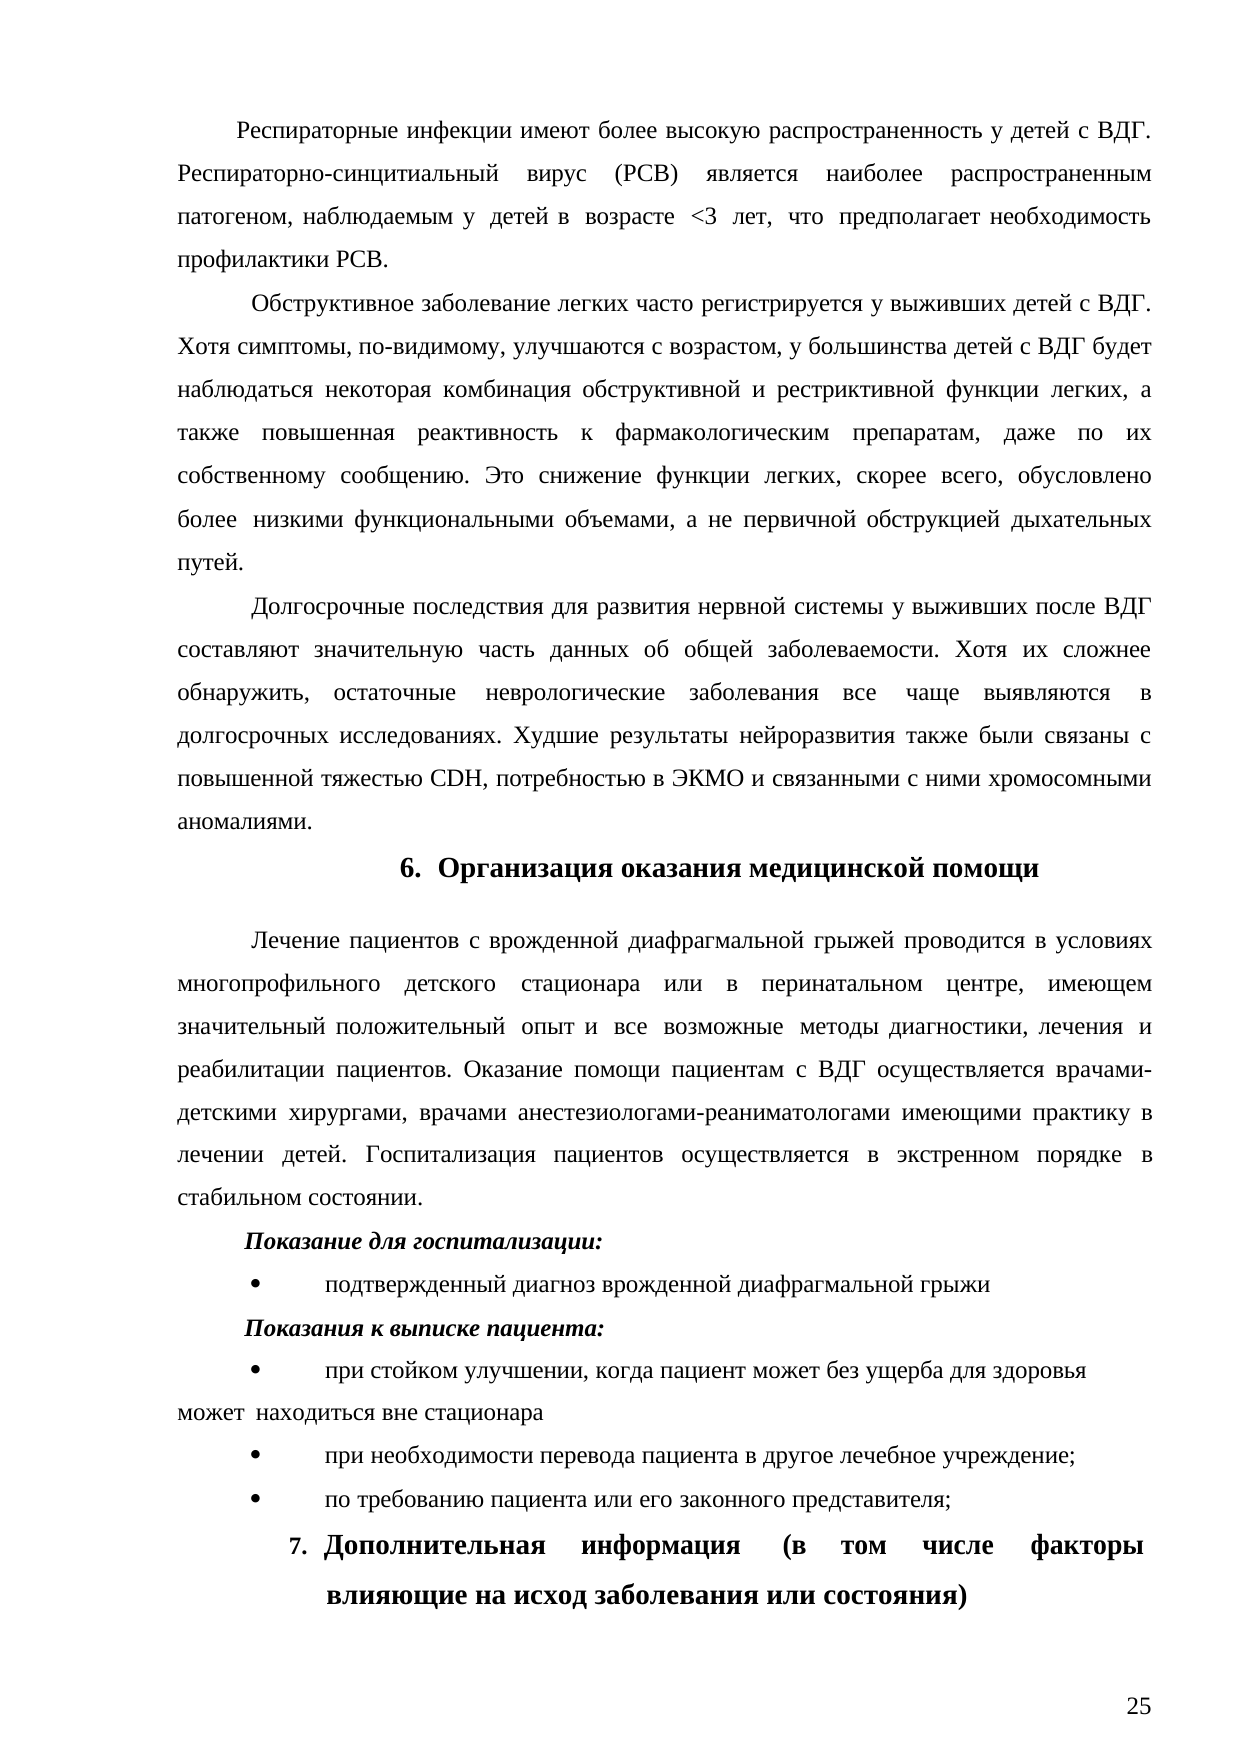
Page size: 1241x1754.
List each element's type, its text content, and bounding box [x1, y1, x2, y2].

list при стойком улучшении, когда пациент может без ущерба для здоровья может находиться вне стационара [177, 1355, 1151, 1426]
text Долгосрочные последствия для развития нервной системы у выживших после ВДГ составляют значительную часть данных об общей заболеваемости. Хотя их сложнее обнаружить, остаточные неврологические заболевания все чаще выявляются в долгосрочных исследованиях. Худшие результаты нейроразвития также были связаны с повышенной тяжестью CDH, потребностью в ЭКМО и связанными с ними хромосомными аномалиями. [177, 591, 1152, 835]
text Обструктивное заболевание легких часто регистрируется у выживших детей с ВДГ. Хотя симптомы, по-видимому, улучшаются с возрастом, у большинства детей с ВДГ будет наблюдаться некоторая комбинация обструктивной и рестриктивной функции легких, а также повышенная реактивность к фармакологическим препаратам, даже по их собственному сообщению. Это снижение функции легких, скорее всего, обусловлено более низкими функциональными объемами, а не первичной обструкцией дыхательных путей. [177, 288, 1152, 576]
subtitle Показание для госпитализации: [244, 1226, 1163, 1255]
text Респираторные инфекции имеют более высокую распространенность у детей с ВДГ. Респираторно-синцитиальный вирус (РСВ) является наиболее распространенным патогеном, наблюдаемым у детей в возрасте <3 лет, что предполагает необходимость профилактики РСВ. [177, 115, 1152, 273]
subtitle 7. Дополнительная информация (в том числе факторы влияющие на исход заболевания или состояния) [288, 1527, 1151, 1610]
text Лечение пациентов с врожденной диафрагмальной грыжей проводится в условиях многопрофильного детского стационара или в перинатальном центре, имеющем значительный положительный опыт и все возможные методы диагностики, лечения и реабилитации пациентов. Оказание помощи пациентам с ВДГ осуществляется врачами- детскими хирургами, врачами анестезиологами-реаниматологами имеющими практику в лечении детей. Госпитализация пациентов осуществляется в экстренном порядке в стабильном состоянии. [177, 925, 1153, 1211]
subtitle Показания к выписке пациента: [244, 1313, 1163, 1341]
list при необходимости перевода пациента в другое лечебное учреждение; [251, 1441, 1163, 1469]
list по требованию пациента или его законного представителя; [251, 1484, 1163, 1512]
list подтвержденный диагноз врожденной диафрагмальной грыжи [177, 1269, 1163, 1298]
subtitle Организация оказания медицинской помощи [399, 850, 1163, 884]
